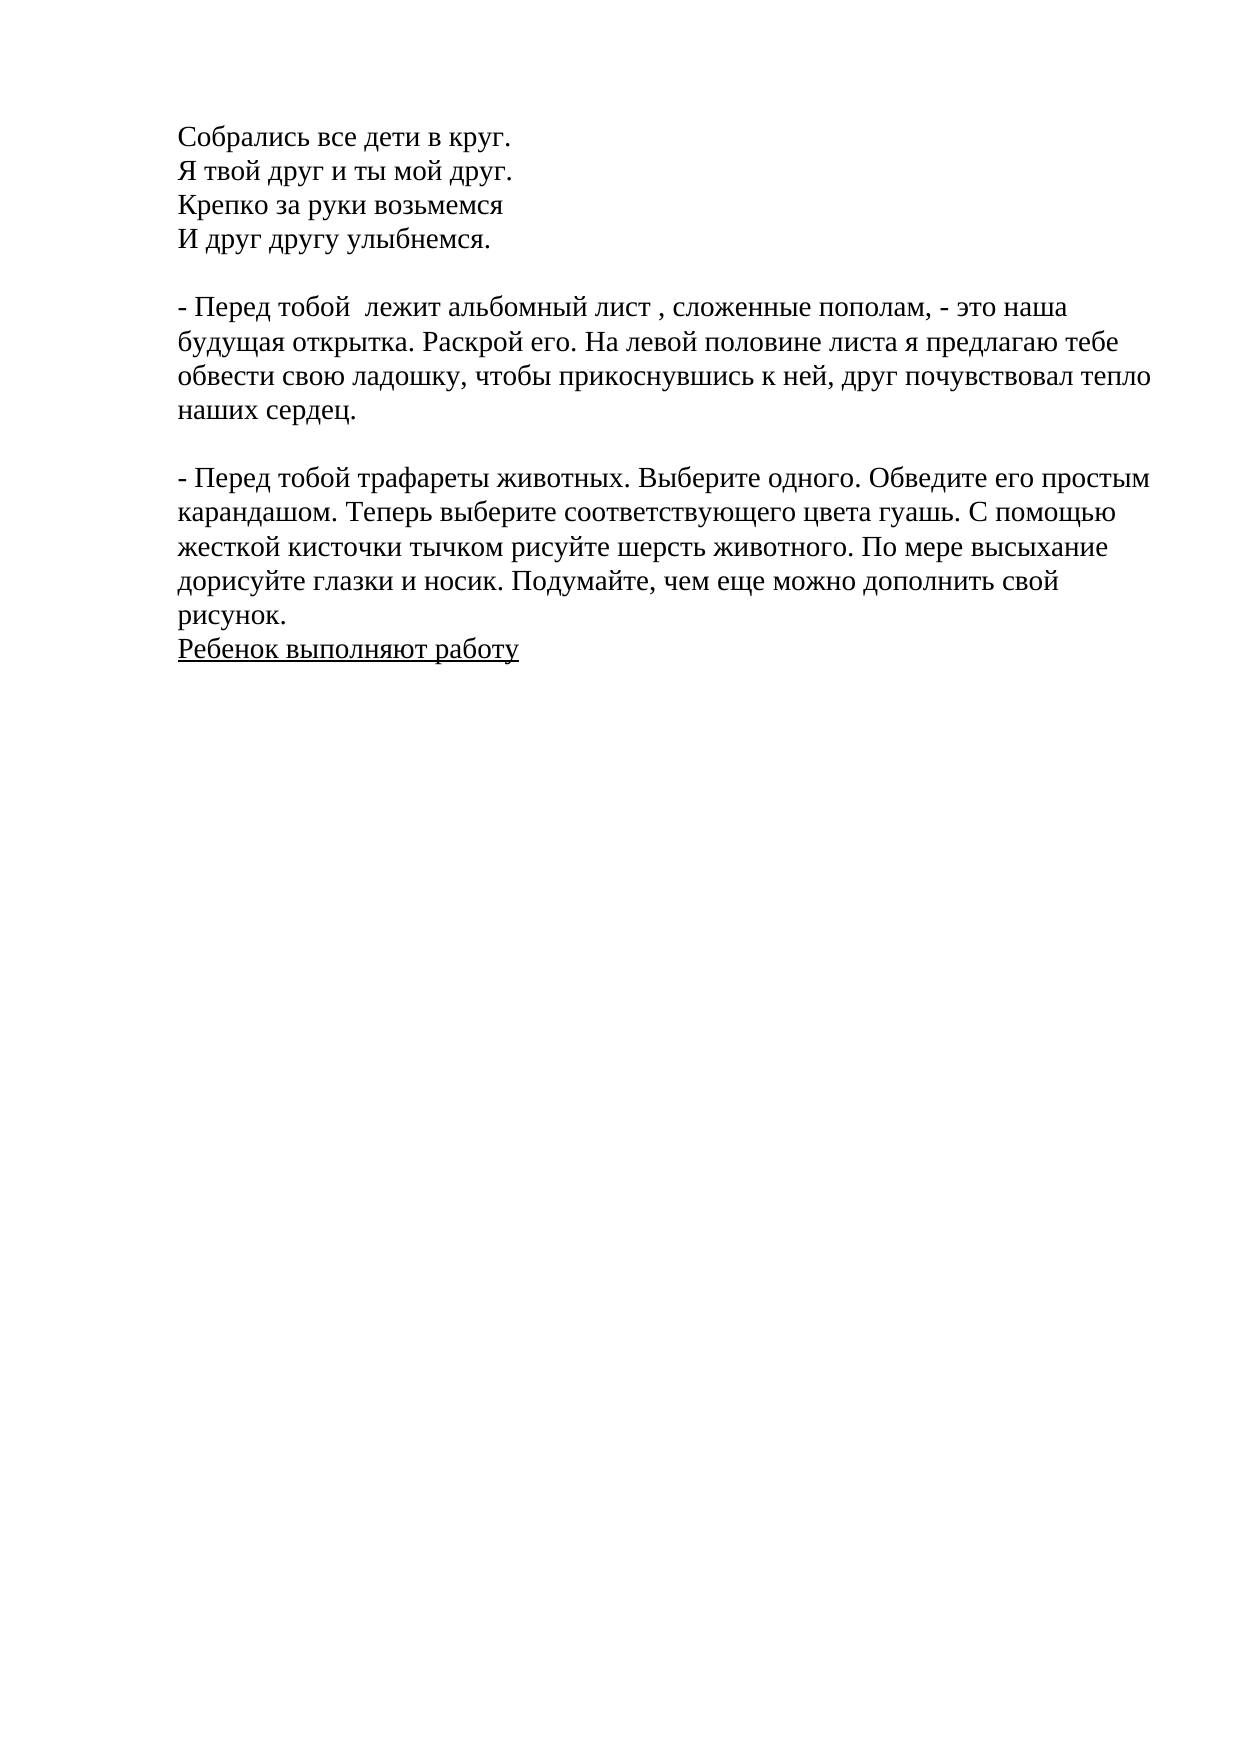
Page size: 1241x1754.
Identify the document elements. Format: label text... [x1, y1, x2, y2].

text Крепко за руки возьмемся [177, 186, 1152, 221]
text Ребенок выполняют работу [177, 631, 1152, 665]
text И друг другу улыбнемся. [177, 221, 1152, 255]
text Я твой друг и ты мой друг. [177, 152, 1152, 186]
text - Перед тобой трафареты животных. Выберите одного. Обведите его простым карандашом. Теперь выберите соответствующего цвета гуашь. С помощью жесткой кисточки тычком рисуйте шерсть животного. По мере высыхание дорисуйте глазки и носик. Подумайте, чем еще можно дополнить свой рисунок. [177, 460, 1152, 631]
text Собрались все дети в круг. [177, 118, 1152, 152]
text - Перед тобой лежит альбомный лист , сложенные пополам, - это наша будущая открытка. Раскрой его. На левой половине листа я предлагаю тебе обвести свою ладошку, чтобы прикоснувшись к ней, друг почувствовал тепло наших сердец. [177, 289, 1152, 426]
